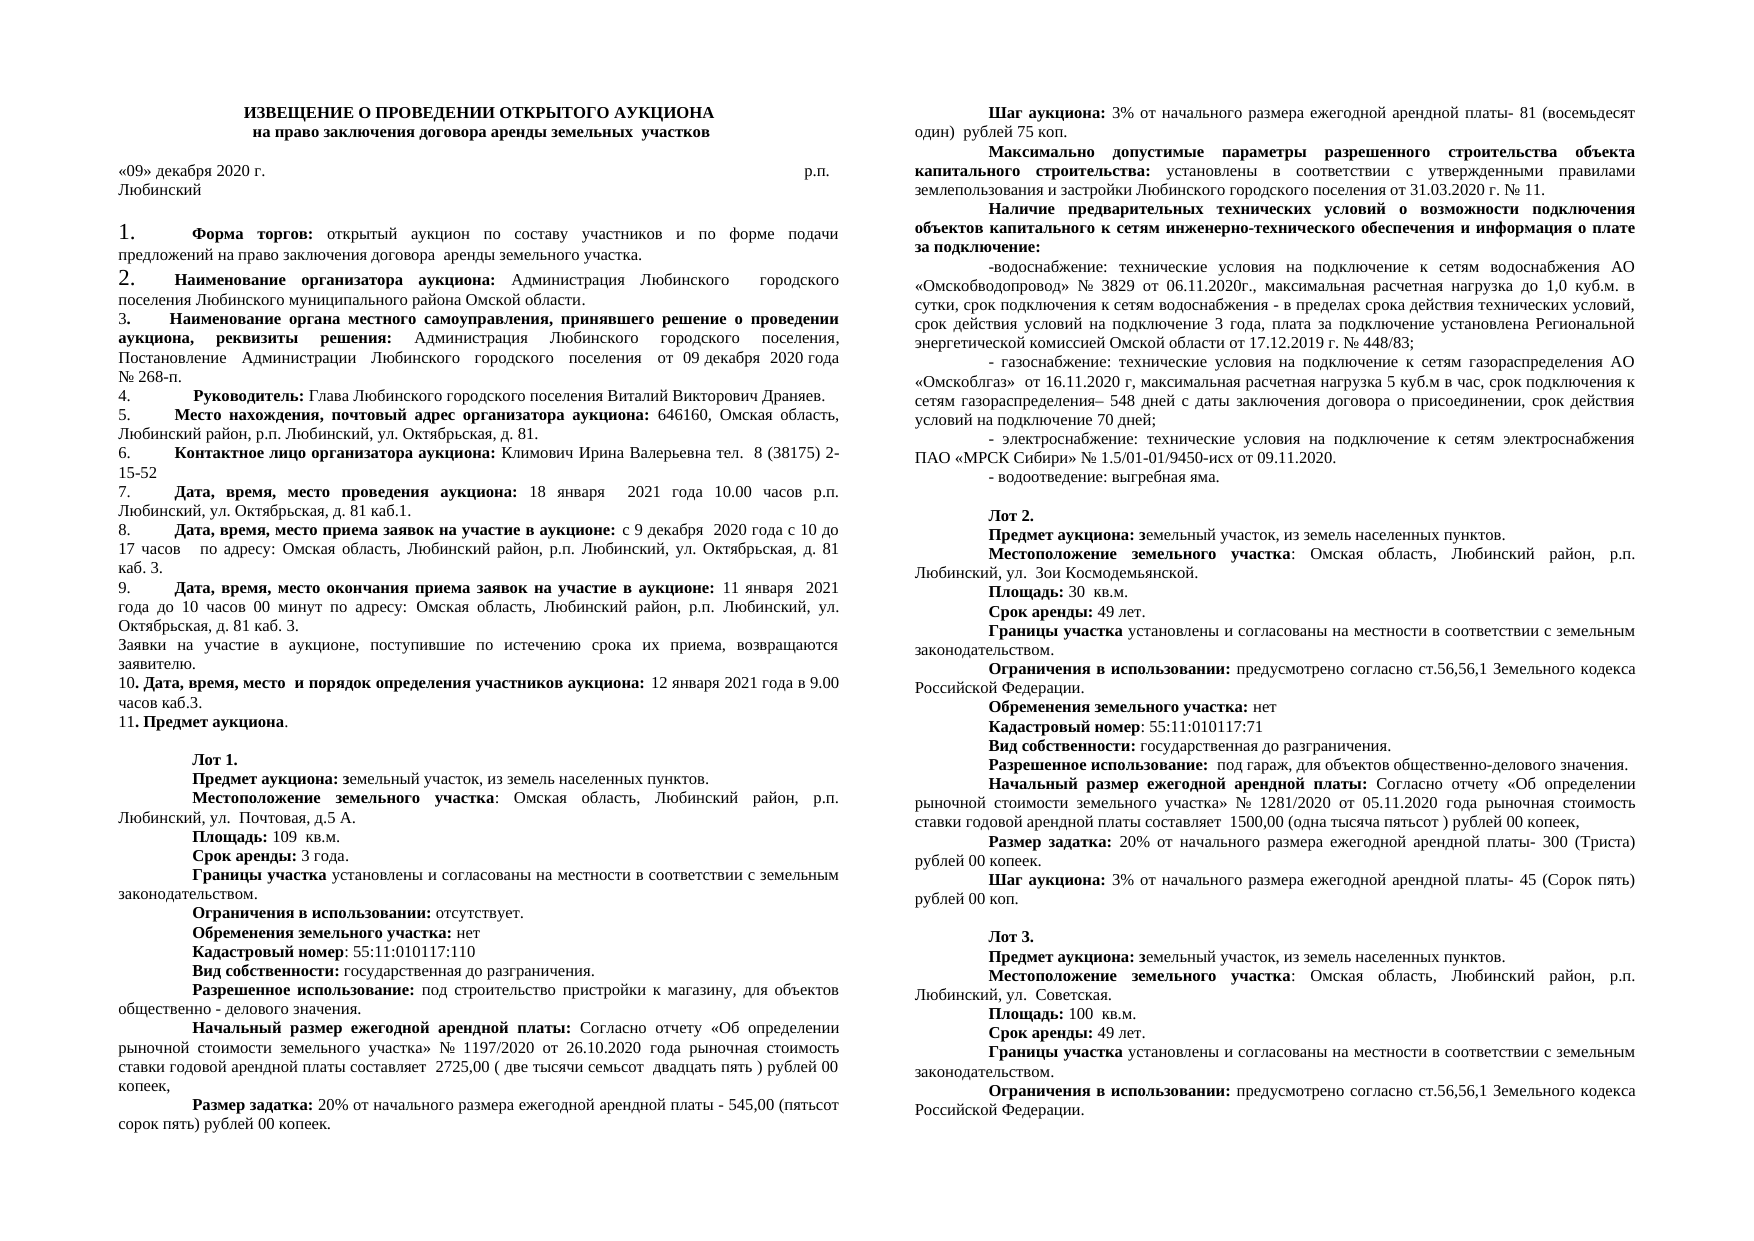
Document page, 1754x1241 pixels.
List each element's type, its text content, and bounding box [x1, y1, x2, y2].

list Дата, время, место приема заявок на участие в аукционе: с 9 декабря 2020 года с 10 до 17 часов по адресу: Омская область, Любинский район, р.п. Любинский, ул. Октябрьская, д. 81 каб. 3. [118, 520, 839, 577]
text Шаг аукциона: 3% от начального размера ежегодной арендной платы- 81 (восемьдесят один) рублей 75 коп. [914, 103, 1636, 141]
text Размер задатка: 20% от начального размера ежегодной арендной платы- 300 (Триста) рублей 00 копеек. [914, 831, 1636, 870]
text Обременения земельного участка: нет [914, 697, 1636, 716]
text Вид собственности: государственная до разграничения. [118, 961, 839, 980]
text Площадь: 109 кв.м. [118, 827, 839, 846]
text Площадь: 100 кв.м. [914, 1004, 1636, 1023]
text Срок аренды: 49 лет. [914, 601, 1636, 621]
text Обременения земельного участка: нет [118, 922, 839, 942]
text Границы участка установлены и согласованы на местности в соответствии с земельным законодательством. [118, 865, 839, 903]
text Границы участка установлены и согласованы на местности в соответствии с земельным законодательством. [914, 1042, 1636, 1081]
text - водоотведение: выгребная яма. [914, 467, 1636, 486]
text Местоположение земельного участка: Омская область, Любинский район, р.п. Любинский, ул. Советская. [914, 966, 1636, 1004]
text Максимально допустимые параметры разрешенного строительства объекта капитального строительства: установлены в соответствии с утвержденными правилами землепользования и застройки Любинского городского поселения от 31.03.2020 г. № 11. [914, 141, 1636, 199]
text Срок аренды: 3 года. [118, 846, 839, 865]
text Местоположение земельного участка: Омская область, Любинский район, р.п. Любинский, ул. Почтовая, д.5 А. [118, 788, 839, 827]
text 10. Дата, время, место и порядок определения участников аукциона: 12 января 2021 года в 9.00 часов каб.3. [118, 673, 839, 712]
text Начальный размер ежегодной арендной платы: Согласно отчету «Об определении рыночной стоимости земельного участка» № 1197/2020 от 26.10.2020 года рыночная стоимость ставки годовой арендной платы составляет 2725,00 ( две тысячи семьсот двадцать пять ) рублей 00 копеек, [118, 1018, 839, 1095]
text на право заключения договора аренды земельных участков [118, 122, 840, 141]
text Разрешенное использование: под строительство пристройки к магазину, для объектов общественно - делового значения. [118, 980, 839, 1018]
text Размер задатка: 20% от начального размера ежегодной арендной платы - 545,00 (пятьсот сорок пять) рублей 00 копеек. [118, 1095, 839, 1133]
text Площадь: 30 кв.м. [914, 582, 1636, 601]
text Вид собственности: государственная до разграничения. [914, 736, 1636, 755]
text Лот 1. [118, 750, 839, 769]
list Форма торгов: открытый аукцион по составу участников и по форме подачи предложений на право заключения договора аренды земельного участка. [118, 218, 839, 263]
list Руководитель: Глава Любинского городского поселения Виталий Викторович Драняев. [118, 386, 839, 405]
text «09» декабря 2020 г. р.п. Любинский [118, 161, 839, 199]
text 11. Предмет аукциона. [118, 712, 839, 731]
text Лот 2. [914, 506, 1636, 525]
text Начальный размер ежегодной арендной платы: Согласно отчету «Об определении рыночной стоимости земельного участка» № 1281/2020 от 05.11.2020 года рыночная стоимость ставки годовой арендной платы составляет 1500,00 (одна тысяча пятьсот ) рублей 00 копеек, [914, 774, 1636, 831]
list Дата, время, место проведения аукциона: 18 января 2021 года 10.00 часов р.п. Любинский, ул. Октябрьская, д. 81 каб.1. [118, 482, 839, 520]
text Ограничения в использовании: предусмотрено согласно ст.56,56,1 Земельного кодекса Российской Федерации. [914, 1081, 1636, 1119]
text Наличие предварительных технических условий о возможности подключения объектов капитального к сетям инженерно-технического обеспечения и информация о плате за подключение: [914, 199, 1636, 256]
text Местоположение земельного участка: Омская область, Любинский район, р.п. Любинский, ул. Зои Космодемьянской. [914, 544, 1636, 582]
list Наименование организатора аукциона: Администрация Любинского городского поселения Любинского муниципального района Омской области. [118, 263, 839, 309]
text 3. Наименование органа местного самоуправления, принявшего решение о проведении аукциона, реквизиты решения: Администрация Любинского городского поселения, Постановление Администрации Любинского городского поселения от 09 декабря 2020 года № 268-п. [118, 309, 839, 386]
text Предмет аукциона: земельный участок, из земель населенных пунктов. [914, 946, 1636, 966]
text Лот 3. [914, 927, 1636, 946]
text Кадастровый номер: 55:11:010117:71 [914, 716, 1636, 736]
text Предмет аукциона: земельный участок, из земель населенных пунктов. [914, 525, 1636, 544]
text Ограничения в использовании: отсутствует. [118, 903, 839, 922]
text - газоснабжение: технические условия на подключение к сетям газораспределения АО «Омскоблгаз» от 16.11.2020 г, максимальная расчетная нагрузка 5 куб.м в час, срок подключения к сетям газораспределения– 548 дней с даты заключения договора о присоединении, срок действия условий на подключение 70 дней; [914, 352, 1636, 429]
text Ограничения в использовании: предусмотрено согласно ст.56,56,1 Земельного кодекса Российской Федерации. [914, 659, 1636, 697]
text ИЗВЕЩЕНИЕ О ПРОВЕДЕНИИ ОТКРЫТОГО АУКЦИОНА [118, 103, 839, 122]
list Место нахождения, почтовый адрес организатора аукциона: 646160, Омская область, Любинский район, р.п. Любинский, ул. Октябрьская, д. 81. [118, 405, 839, 443]
text Шаг аукциона: 3% от начального размера ежегодной арендной платы- 45 (Сорок пять) рублей 00 коп. [914, 870, 1636, 908]
text -водоснабжение: технические условия на подключение к сетям водоснабжения АО «Омскобводопровод» № 3829 от 06.11.2020г., максимальная расчетная нагрузка до 1,0 куб.м. в сутки, срок подключения к сетям водоснабжения - в пределах срока действия технических условий, срок действия условий на подключение 3 года, плата за подключение установлена Региональной энергетической комиссией Омской области от 17.12.2019 г. № 448/83; [914, 256, 1636, 352]
text Границы участка установлены и согласованы на местности в соответствии с земельным законодательством. [914, 621, 1636, 659]
text - электроснабжение: технические условия на подключение к сетям электроснабжения ПАО «МРСК Сибири» № 1.5/01-01/9450-исх от 09.11.2020. [914, 429, 1636, 467]
text Заявки на участие в аукционе, поступившие по истечению срока их приема, возвращаются заявителю. [118, 635, 839, 673]
text Кадастровый номер: 55:11:010117:110 [118, 942, 839, 961]
list Контактное лицо организатора аукциона: Климович Ирина Валерьевна тел. 8 (38175) 2-15-52 [118, 443, 839, 482]
text Срок аренды: 49 лет. [914, 1023, 1636, 1042]
text Разрешенное использование: под гараж, для объектов общественно-делового значения. [914, 755, 1636, 774]
list Дата, время, место окончания приема заявок на участие в аукционе: 11 января 2021 года до 10 часов 00 минут по адресу: Омская область, Любинский район, р.п. Любинский, ул. Октябрьская, д. 81 каб. 3. [118, 577, 839, 635]
text Предмет аукциона: земельный участок, из земель населенных пунктов. [118, 769, 839, 788]
